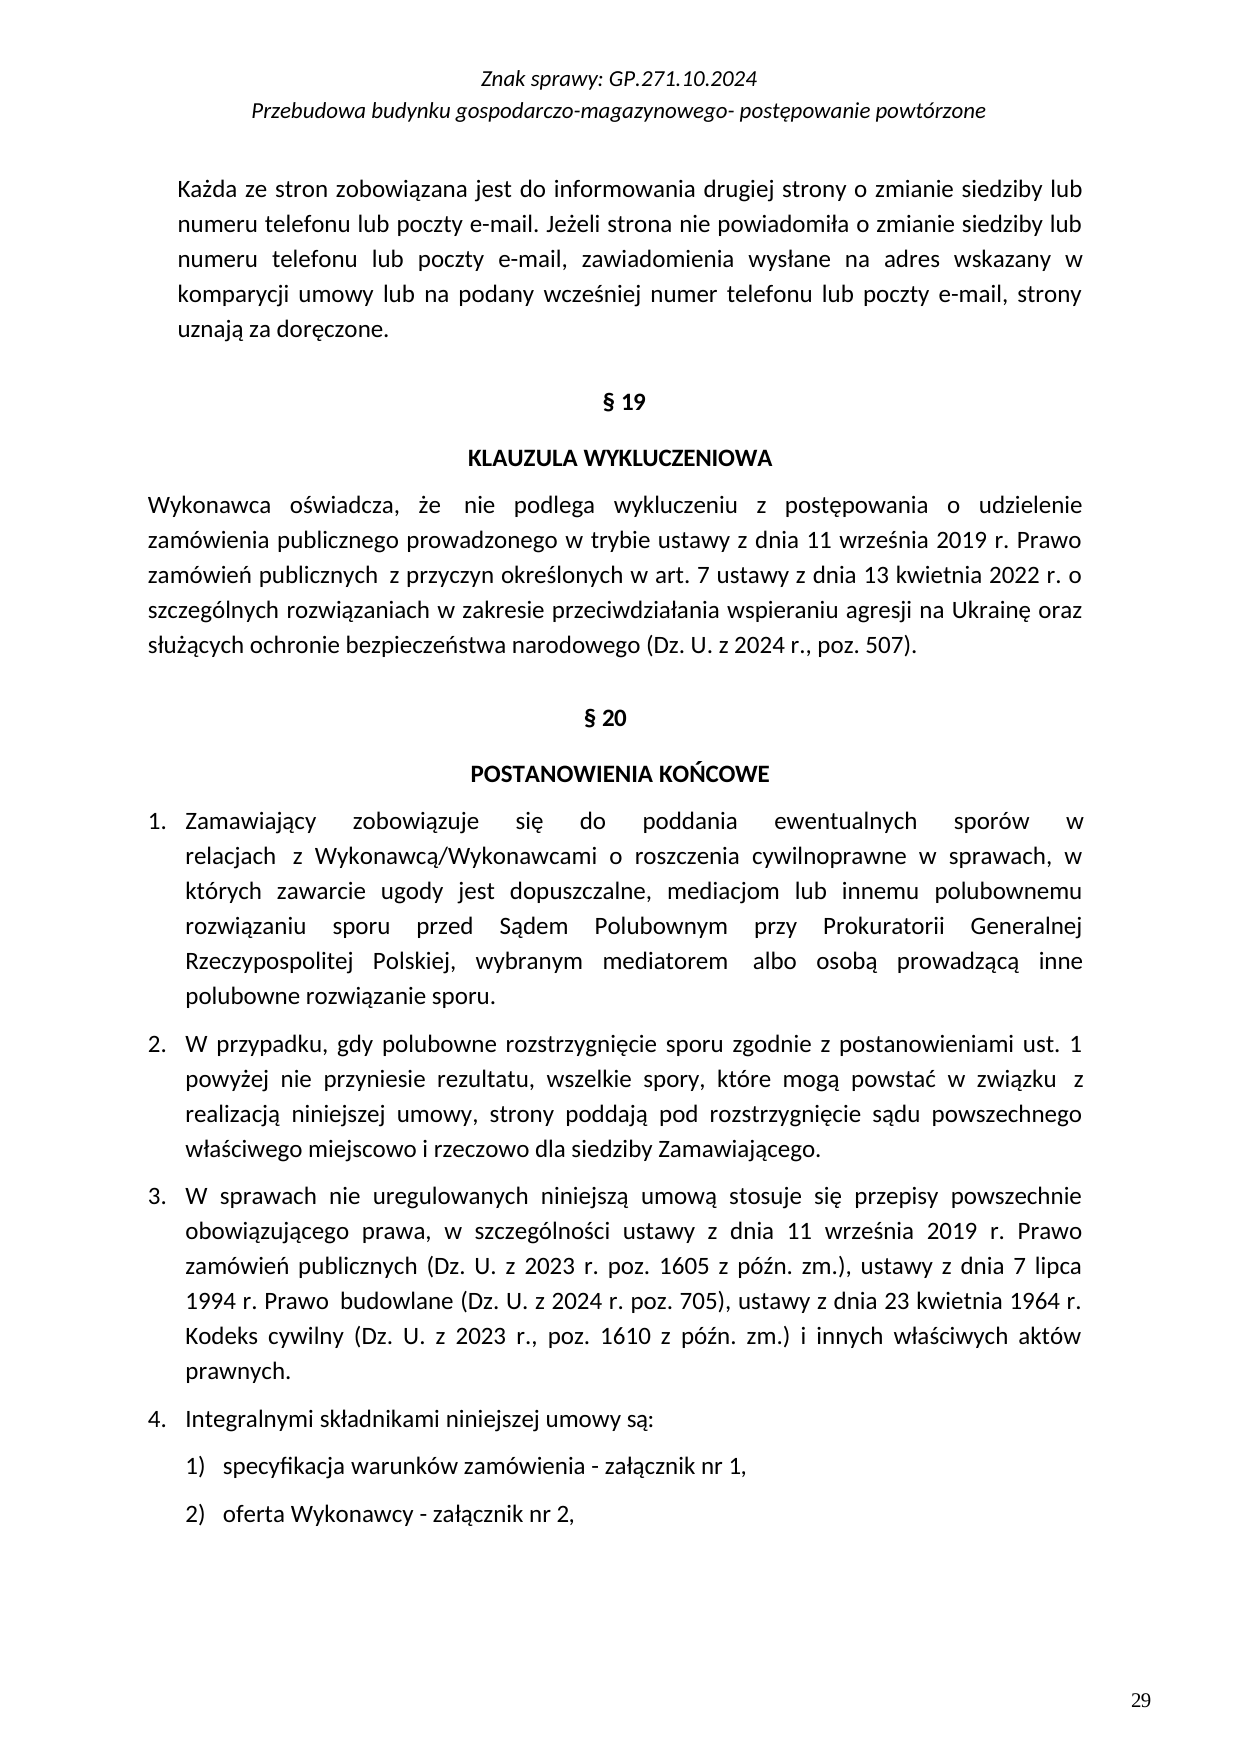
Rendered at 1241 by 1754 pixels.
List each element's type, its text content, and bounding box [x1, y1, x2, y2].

text § 19 [186, 386, 1063, 417]
list Zamawiający zobowiązuje się do poddania ewentualnych sporów w relacjach z Wykonawcą/Wykonawcami o roszczenia cywilnoprawne w sprawach, w których zawarcie ugody jest dopuszczalne, mediacjom lub innemu polubownemu rozwiązaniu sporu przed Sądem Polubownym przy Prokuratorii Generalnej Rzeczypospolitej Polskiej, wybranym mediatorem albo osobą prowadzącą inne polubowne rozwiązanie sporu. [148, 805, 1084, 1011]
text § 20 [148, 702, 1063, 732]
list W przypadku, gdy polubowne rozstrzygnięcie sporu zgodnie z postanowieniami ust. 1 powyżej nie przyniesie rezultatu, wszelkie spory, które mogą powstać w związku z realizacją niniejszej umowy, strony poddają pod rozstrzygnięcie sądu powszechnego właściwego miejscowo i rzeczowo dla siedziby Zamawiającego. [148, 1028, 1084, 1163]
subtitle POSTANOWIENIA KOŃCOWE [148, 758, 1092, 788]
text Wykonawca oświadcza, że nie podlega wykluczeniu z postępowania o udzielenie zamówienia publicznego prowadzonego w trybie ustawy z dnia 11 września 2019 r. Prawo zamówień publicznych z przyczyn określonych w art. 7 ustawy z dnia 13 kwietnia 2022 r. o szczególnych rozwiązaniach w zakresie przeciwdziałania wspieraniu agresji na Ukrainę oraz służących ochronie bezpieczeństwa narodowego (Dz. U. z 2024 r., poz. 507). [148, 489, 1084, 660]
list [148, 174, 1084, 344]
subtitle KLAUZULA WYKLUCZENIOWA [148, 442, 1092, 472]
list oferta Wykonawcy - załącznik nr 2, [185, 1498, 1092, 1528]
list specyfikacja warunków zamówienia - załącznik nr 1, [185, 1450, 1092, 1481]
list Integralnymi składnikami niniejszej umowy są: [148, 1403, 1016, 1433]
list W sprawach nie uregulowanych niniejszą umową stosuje się przepisy powszechnie obowiązującego prawa, w szczególności ustawy z dnia 11 września 2019 r. Prawo zamówień publicznych (Dz. U. z 2023 r. poz. 1605 z późn. zm.), ustawy z dnia 7 lipca 1994 r. Prawo budowlane (Dz. U. z 2024 r. poz. 705), ustawy z dnia 23 kwietnia 1964 r. Kodeks cywilny (Dz. U. z 2023 r., poz. 1610 z późn. zm.) i innych właściwych aktów prawnych. [148, 1180, 1084, 1386]
